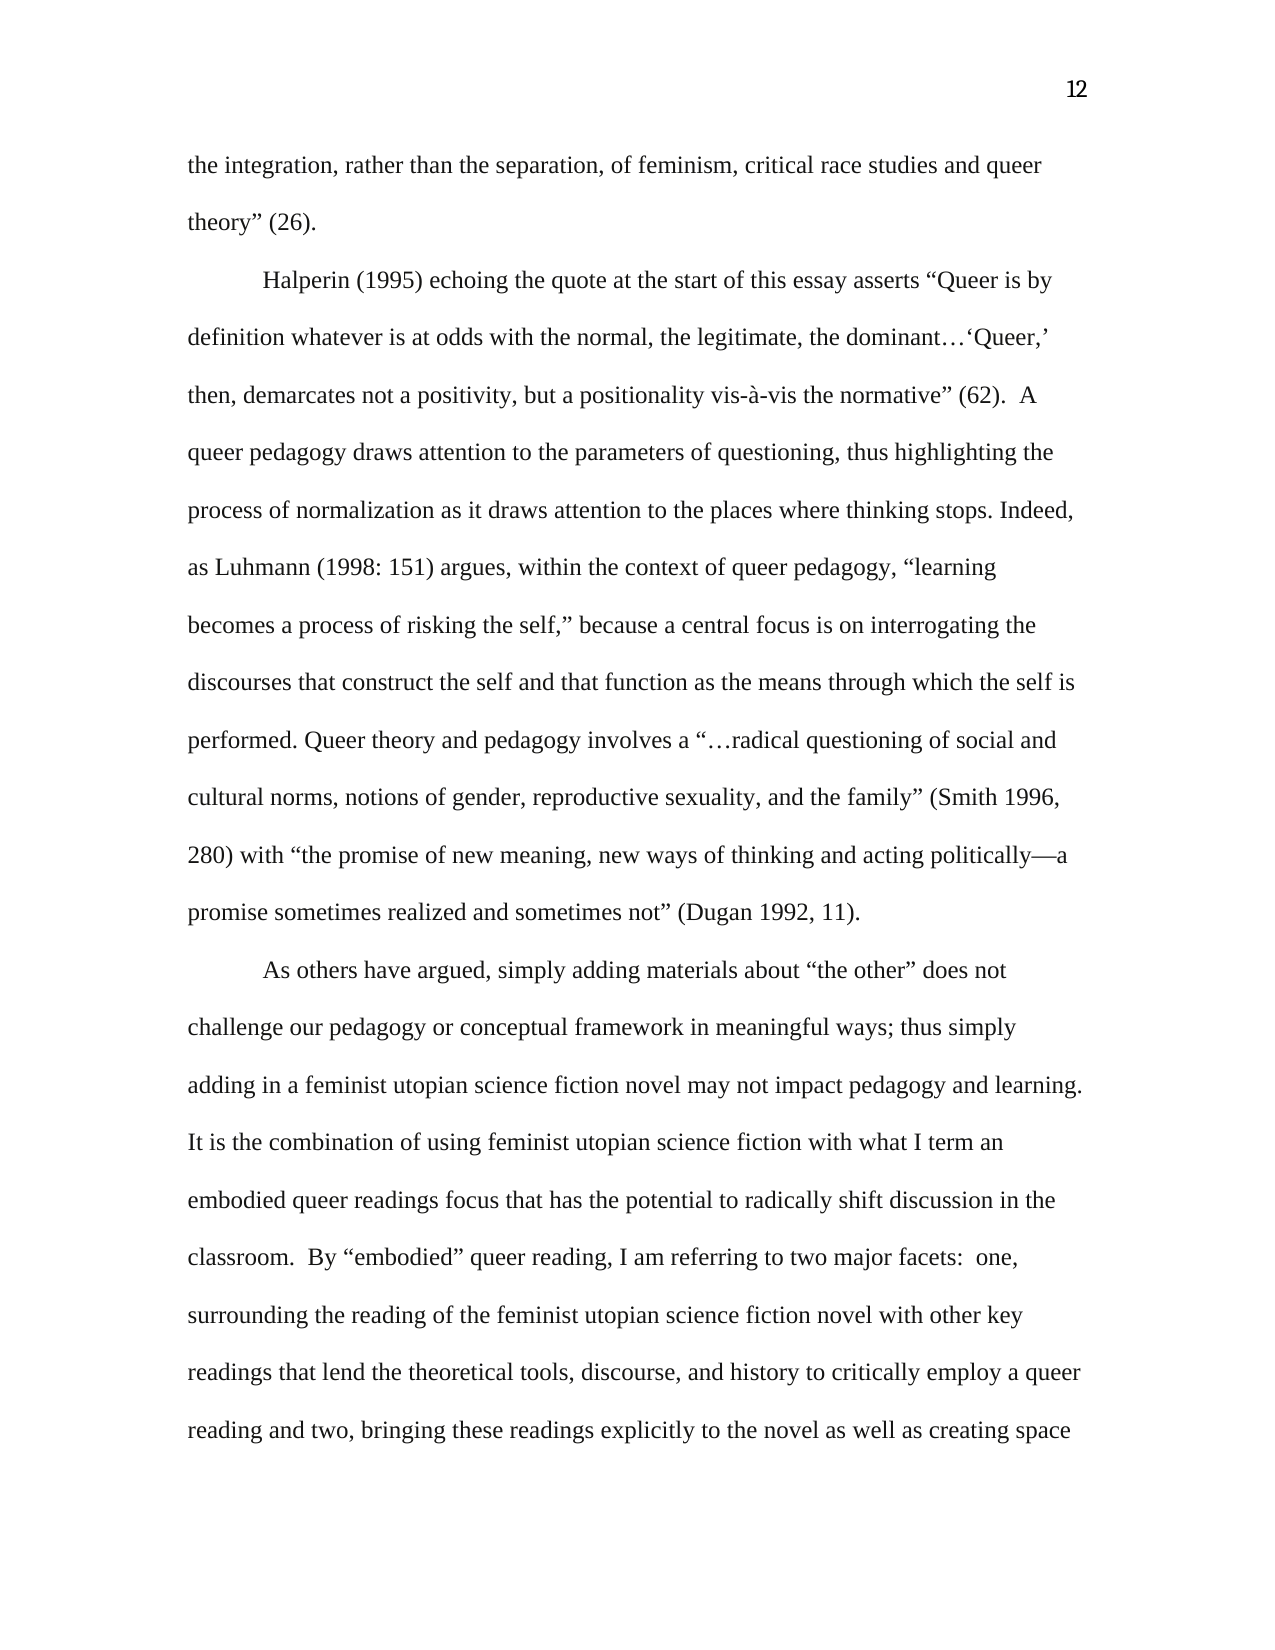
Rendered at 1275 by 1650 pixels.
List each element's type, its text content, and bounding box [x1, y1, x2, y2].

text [187, 150, 1087, 236]
text Halperin (1995) echoing the quote at the start of this essay asserts “Queer is by definition whatever is at odds with the normal, the legitimate, the dominant…‘Queer,’ then, demarcates not a positivity, but a positionality vis-à-vis the normative” (62). A queer pedagogy draws attention to the parameters of questioning, thus highlighting the process of normalization as it draws attention to the places where thinking stops. Indeed, as Luhmann (1998: 151) argues, within the context of queer pedagogy, “learning becomes a process of risking the self,” because a central focus is on interrogating the discourses that construct the self and that function as the means through which the self is performed. Queer theory and pedagogy involves a “…radical questioning of social and cultural norms, notions of gender, reproductive sexuality, and the family” (Smith 1996, 280) with “the promise of new meaning, new ways of thinking and acting politically—a promise sometimes realized and sometimes not” (Dugan 1992, 11). [187, 265, 1087, 926]
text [187, 955, 1087, 1444]
